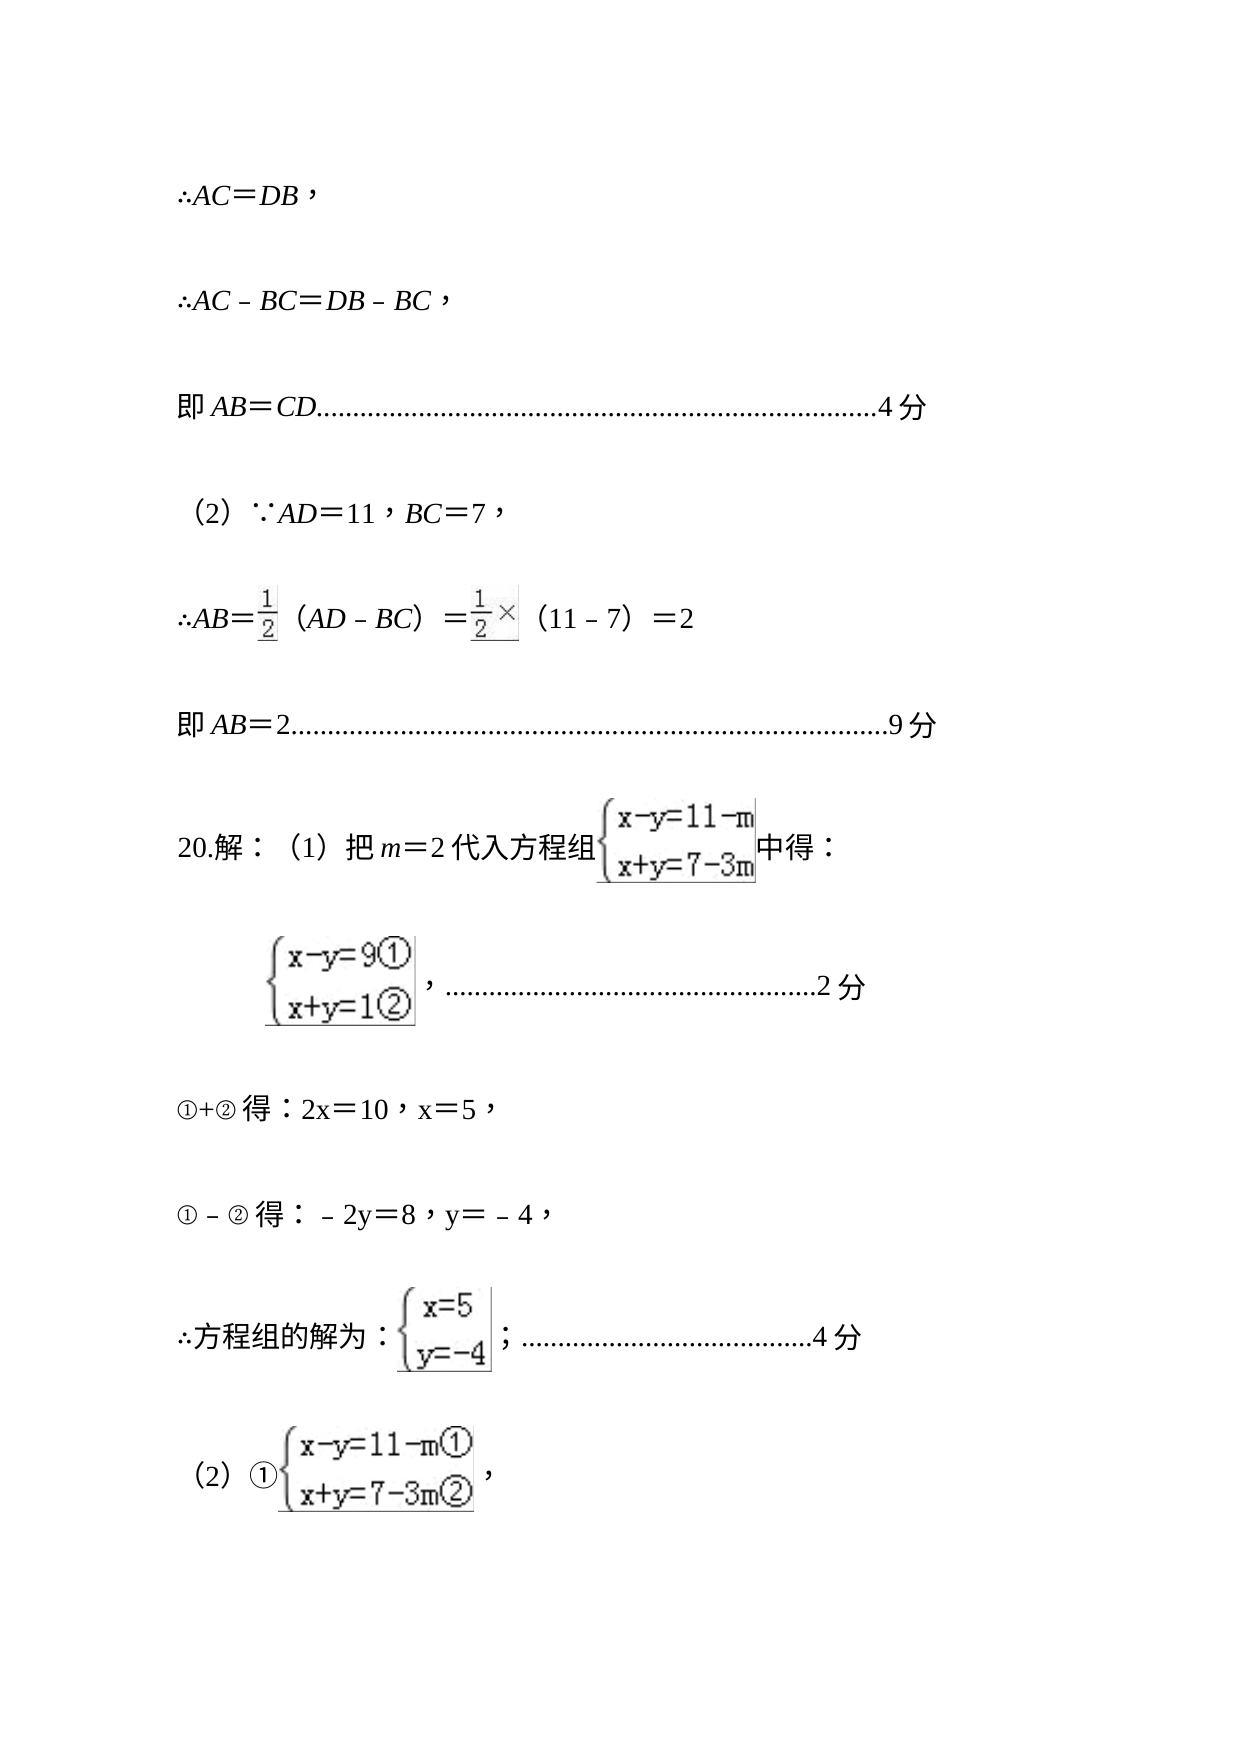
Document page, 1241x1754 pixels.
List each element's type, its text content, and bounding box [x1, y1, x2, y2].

text ∴AB＝（AD﹣BC）＝（11﹣7）＝2 [176, 586, 1093, 651]
text ①+②得：2x＝10，x＝5， [176, 1076, 1093, 1141]
text ∴方程组的解为：；........................................4分 [176, 1287, 1093, 1385]
list ，...................................................2分 [119, 937, 1093, 1034]
text 即AB＝2..................................................................................9分 [176, 691, 1093, 756]
text ∴AC＝DB， [176, 162, 1093, 227]
picture [257, 585, 278, 641]
text ∴AC﹣BC＝DB﹣BC， [176, 268, 1093, 333]
text （2）∵AD＝11，BC＝7， [176, 480, 1093, 545]
picture [596, 798, 756, 883]
text 即AB＝CD.............................................................................4分 [176, 373, 1093, 438]
picture [470, 585, 519, 641]
text ①﹣②得：﹣2y＝8，y＝﹣4， [176, 1182, 1093, 1247]
list 20.解：（1）把m＝2代入方程组中得： [119, 798, 1093, 896]
picture [265, 936, 416, 1026]
text （2）①， [176, 1427, 1093, 1524]
picture [278, 1426, 474, 1512]
picture [397, 1287, 492, 1372]
